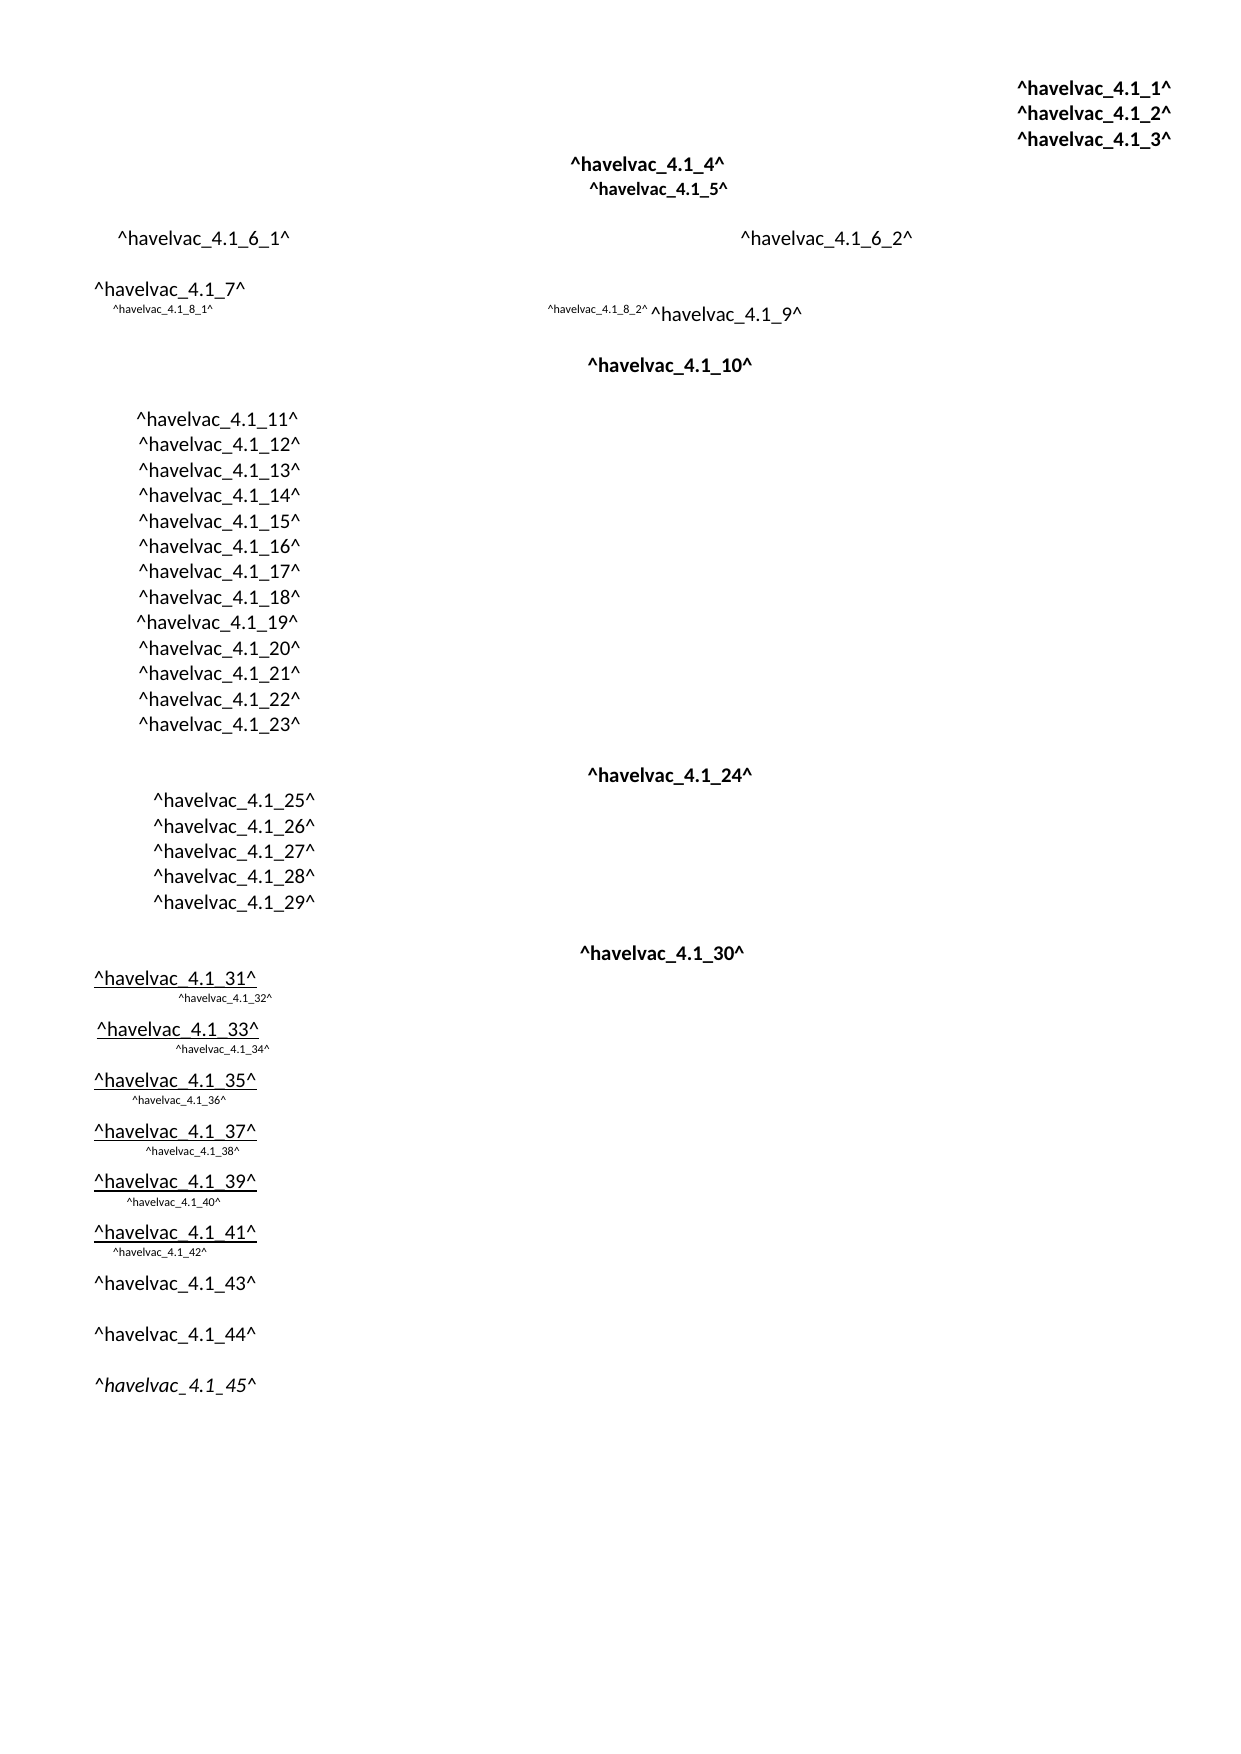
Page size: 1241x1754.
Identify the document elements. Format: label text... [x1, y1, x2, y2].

text ^havelvac_4.1_25^ [94, 787, 1171, 813]
text ^havelvac_4.1_26^ [94, 813, 1171, 838]
text ^havelvac_4.1_31^ [94, 965, 1171, 991]
text ^havelvac_4.1_41^ [94, 1219, 1171, 1245]
text ^havelvac_4.1_2^ [94, 100, 1171, 126]
text ^havelvac_4.1_18^ [94, 584, 1171, 609]
text ^havelvac_4.1_6_1^ ^havelvac_4.1_6_2^ [94, 225, 1171, 250]
text ^havelvac_4.1_28^ [94, 864, 1171, 889]
text ^havelvac_4.1_20^ [138, 635, 1171, 660]
text ^havelvac_4.1_38^ [94, 1143, 1171, 1169]
text ^havelvac_4.1_22^ [138, 686, 1171, 711]
text ^havelvac_4.1_21^ [138, 660, 1171, 686]
text ^havelvac_4.1_30^ [94, 940, 1171, 965]
text ^havelvac_4.1_19^ [94, 609, 1171, 635]
text ^havelvac_4.1_7^ [94, 276, 1171, 301]
text ^havelvac_4.1_15^ [94, 508, 1171, 533]
text ^havelvac_4.1_43^ [94, 1270, 1171, 1296]
text ^havelvac_4.1_40^ [94, 1194, 1171, 1219]
text ^havelvac_4.1_11^ [94, 406, 1171, 432]
text ^havelvac_4.1_5^ [94, 177, 1171, 199]
text ^havelvac_4.1_32^ [94, 991, 1171, 1016]
text ^havelvac_4.1_13^ [94, 457, 1171, 482]
text ^havelvac_4.1_4^ [94, 151, 1171, 177]
text ^havelvac_4.1_29^ [94, 889, 1171, 914]
text ^havelvac_4.1_37^ [94, 1118, 1171, 1143]
text ^havelvac_4.1_24^ [169, 762, 1171, 787]
text ^havelvac_4.1_33^ [94, 1016, 1171, 1042]
text ^havelvac_4.1_34^ [94, 1042, 1171, 1067]
text ^havelvac_4.1_16^ [94, 533, 1171, 559]
text ^havelvac_4.1_35^ [94, 1067, 1171, 1092]
text ^havelvac_4.1_12^ [94, 432, 1171, 457]
text ^havelvac_4.1_44^ [94, 1321, 1171, 1347]
text ^havelvac_4.1_27^ [94, 838, 1171, 864]
text ^havelvac_4.1_14^ [94, 482, 1171, 508]
text ^havelvac_4.1_23^ [138, 711, 1171, 737]
text ^havelvac_4.1_45^ [94, 1372, 1171, 1397]
text ^havelvac_4.1_3^ [94, 126, 1171, 151]
text ^havelvac_4.1_42^ [94, 1245, 1171, 1270]
text ^havelvac_4.1_36^ [94, 1092, 1171, 1118]
text ^havelvac_4.1_17^ [138, 559, 1171, 584]
text ^havelvac_4.1_8_1^ ^havelvac_4.1_8_2^ ^havelvac_4.1_9^ [94, 301, 1171, 327]
text ^havelvac_4.1_1^ [94, 75, 1171, 100]
text ^havelvac_4.1_39^ [94, 1169, 1171, 1194]
text ^havelvac_4.1_10^ [169, 352, 1171, 377]
